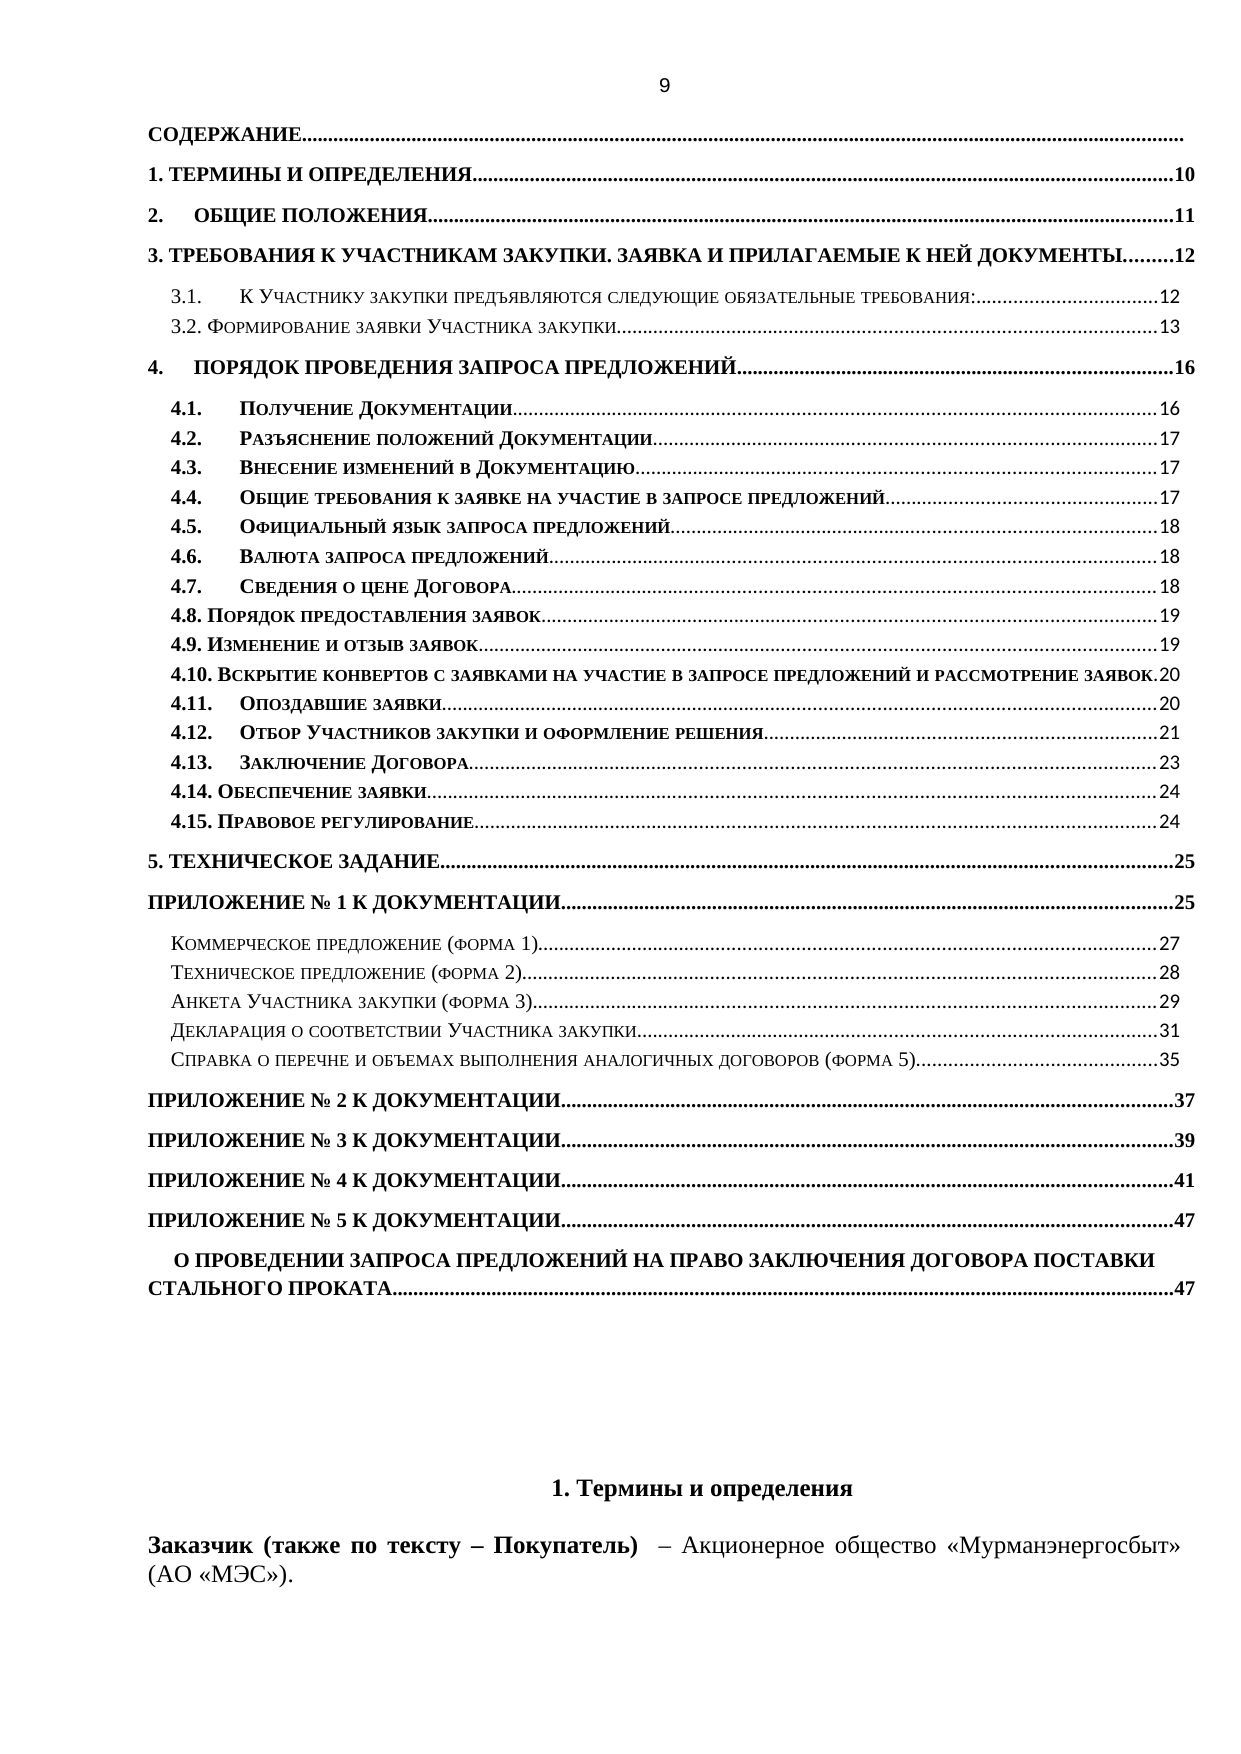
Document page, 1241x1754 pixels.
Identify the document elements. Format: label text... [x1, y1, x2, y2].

text 4.9. Изменение и отзыв заявок 19 [171, 632, 1181, 657]
text 2. Общие положения 11 [148, 202, 1181, 227]
text 4.15. Правовое регулирование 24 [171, 808, 1181, 833]
text Декларация о соответствии Участника закупки 31 [171, 1017, 1181, 1043]
text Заказчик (также по тексту – Покупатель) – Акционерное общество «Мурманэнергосбыт» (АО «МЭС»). [148, 1530, 1181, 1588]
text Приложение № 1 к Документации 25 [148, 889, 1181, 914]
text 4.1. Получение Документации 16 [171, 395, 1181, 421]
text Приложение № 3 к Документации 39 [148, 1128, 1181, 1152]
text 4.13. Заключение Договора 23 [171, 749, 1181, 774]
text 4.7. Сведения о цене Договора 18 [171, 573, 1181, 598]
text 3.1. К Участнику закупки предъявляются следующие обязательные требования: 12 [171, 283, 1181, 309]
text о проведении запроса предложений на право заключения договора поставки стального проката 47 [148, 1248, 1181, 1300]
text 1. Термины и определения 10 [148, 162, 1181, 186]
text Справка о перечне и объемах выполнения аналогичных договоров (форма 5) 35 [171, 1046, 1181, 1072]
text 4.10. Вскрытие конвертов с заявками на участие в запросе предложений и рассмотрение заявок 20 [171, 661, 1181, 686]
text 4.3. Внесение изменений в Документацию 17 [171, 454, 1181, 480]
text 4.8. Порядок предоставления заявок 19 [171, 602, 1181, 628]
text 4. Порядок проведения запроса предложений 16 [148, 354, 1181, 379]
text 4.14. Обеспечение заявки 24 [171, 779, 1181, 804]
text Приложение № 2 к Документации 37 [148, 1088, 1181, 1112]
text 4.6. Валюта запроса предложений 18 [171, 543, 1181, 569]
text Приложение № 5 к Документации 47 [148, 1208, 1181, 1232]
text 4.4. Общие требования к заявке на участие в запросе предложений 17 [171, 484, 1181, 509]
text 4.2. Разъяснение положений Документации 17 [171, 425, 1181, 450]
text 3.2. Формирование заявки Участника закупки 13 [171, 313, 1181, 338]
text 4.11. Опоздавшие заявки 20 [171, 690, 1181, 715]
text 5. Техническое задание 25 [148, 849, 1181, 873]
text Коммерческое предложение (форма 1) 27 [171, 930, 1181, 955]
text СОДЕРЖАНИЕ 9 [148, 122, 1181, 146]
list 1. Термины и определения [223, 1473, 1181, 1502]
text Техническое предложение (форма 2) 28 [171, 959, 1181, 984]
text 3. Требования к участникам закупки. Заявка и прилагаемые к ней документы. 12 [148, 243, 1181, 267]
text Анкета Участника закупки (форма 3) 29 [171, 988, 1181, 1013]
text Приложение № 4 к Документации 41 [148, 1168, 1181, 1192]
text 4.12. Отбор Участников закупки и оформление решения 21 [171, 719, 1181, 745]
text 4.5. Официальный язык запроса предложений 18 [171, 514, 1181, 539]
